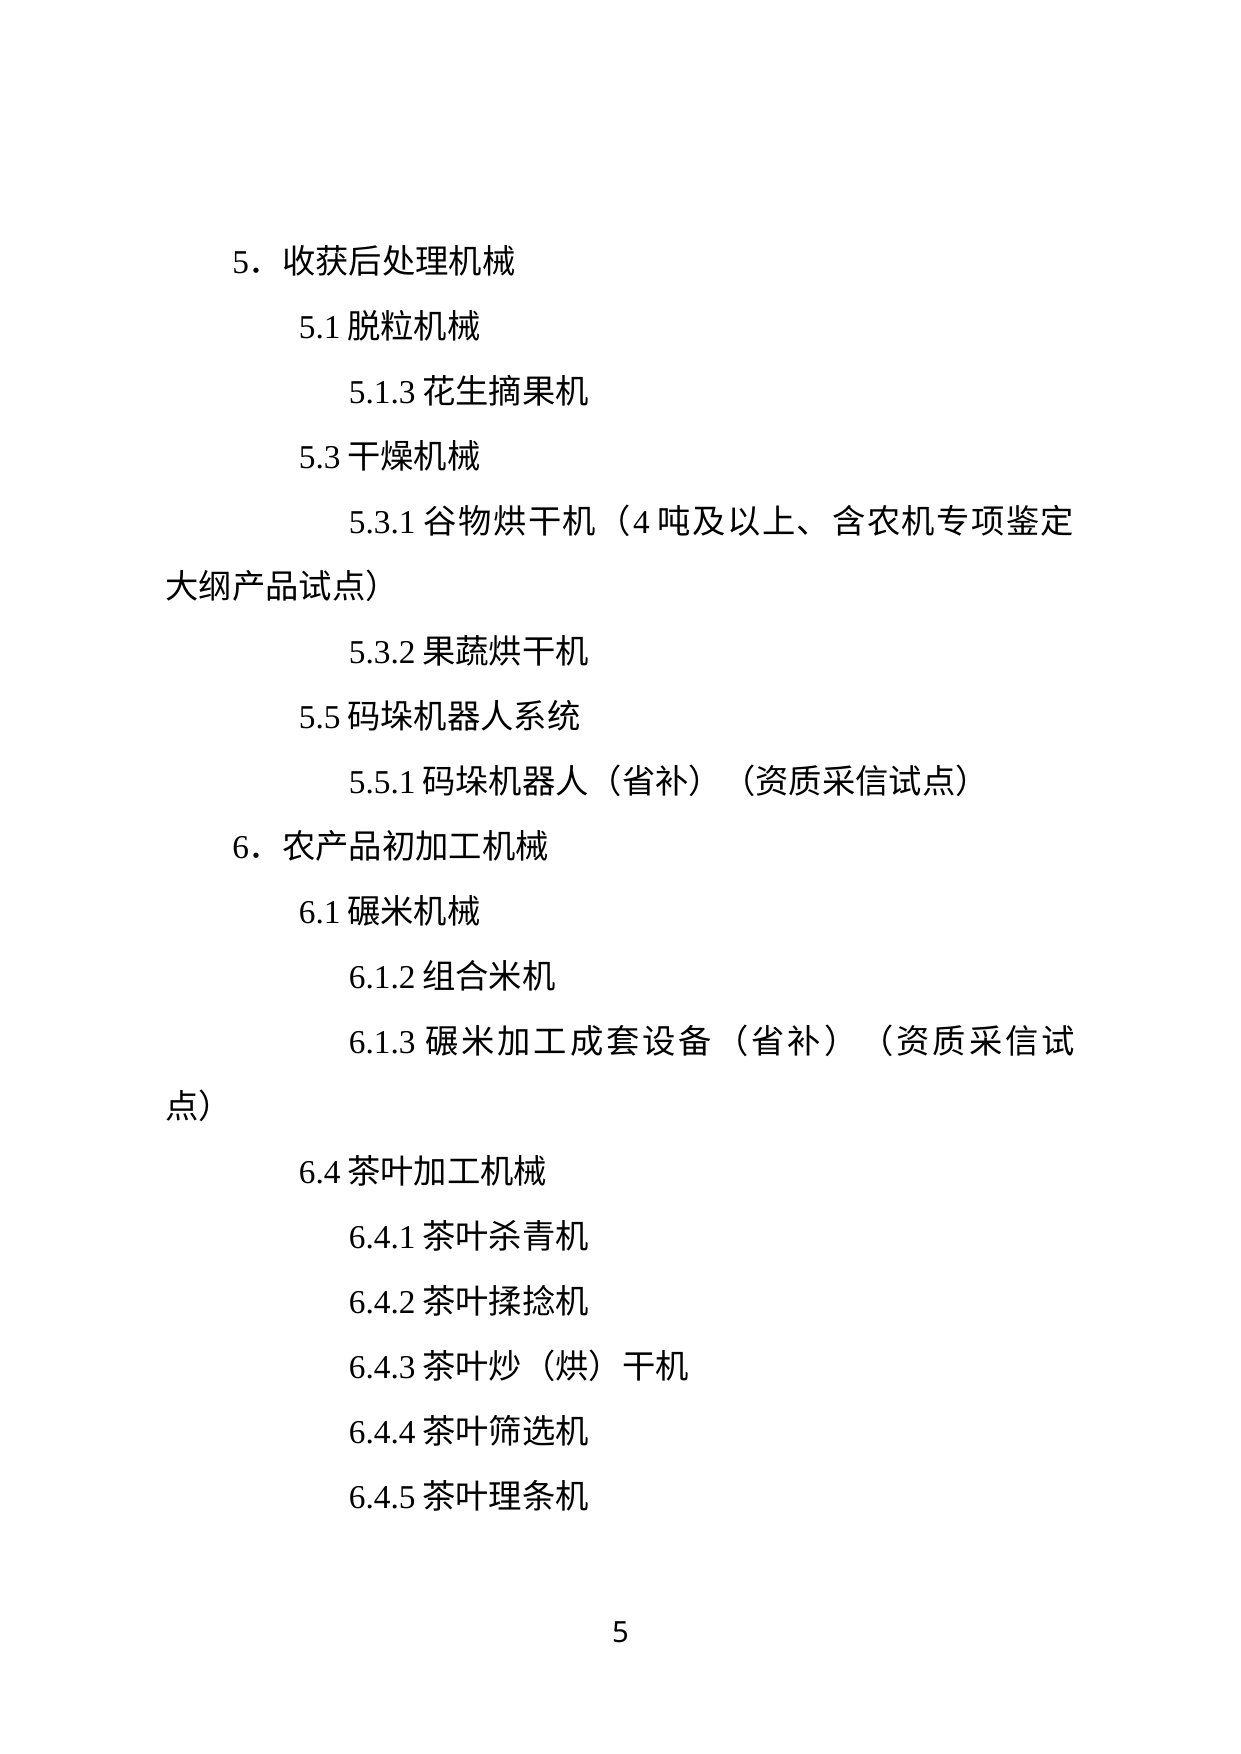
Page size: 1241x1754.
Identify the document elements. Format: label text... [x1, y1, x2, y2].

text 6.4.2茶叶揉捻机 [165, 1267, 1075, 1332]
text 6.4.4茶叶筛选机 [165, 1397, 1075, 1462]
text 6.1.2组合米机 [165, 942, 1075, 1007]
text 6.1.3碾米加工成套设备（省补）（资质采信试点） [165, 1007, 1075, 1137]
text 6.4.3茶叶炒（烘）干机 [165, 1332, 1075, 1397]
text 5．收获后处理机械 [165, 227, 1075, 292]
text 5.3.2果蔬烘干机 [165, 617, 1075, 682]
text 5.5码垛机器人系统 [165, 682, 1075, 747]
text 5.1.3花生摘果机 [165, 357, 1075, 422]
text 6.1碾米机械 [165, 877, 1075, 942]
text 5.3.1谷物烘干机（4吨及以上、含农机专项鉴定大纲产品试点） [165, 487, 1075, 617]
text 6.4.1茶叶杀青机 [165, 1202, 1075, 1267]
text 5.1脱粒机械 [165, 292, 1075, 357]
text 5.5.1码垛机器人（省补）（资质采信试点） [165, 747, 1075, 812]
text 6.4.5茶叶理条机 [165, 1462, 1075, 1527]
text 6．农产品初加工机械 [165, 812, 1075, 877]
text 6.4茶叶加工机械 [165, 1137, 1075, 1202]
text 5.3干燥机械 [165, 422, 1075, 487]
